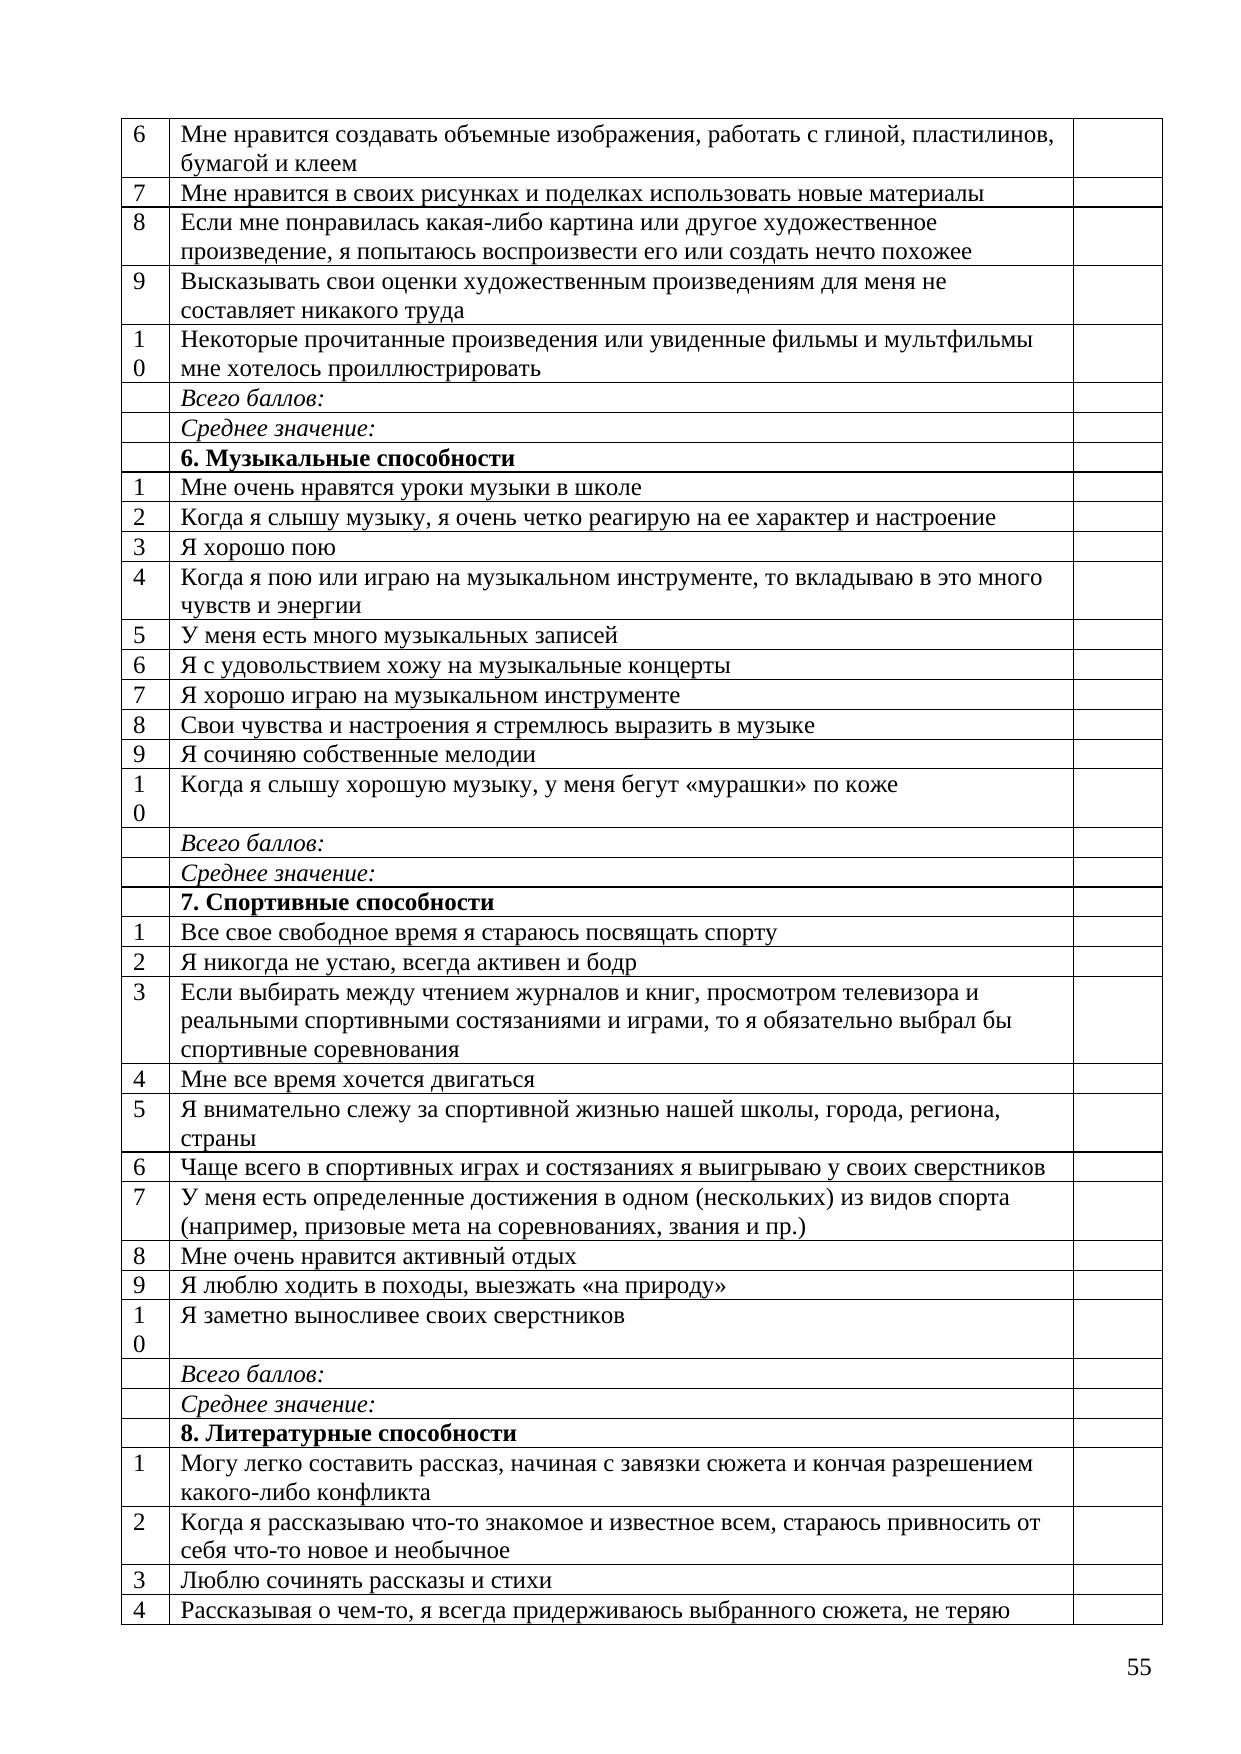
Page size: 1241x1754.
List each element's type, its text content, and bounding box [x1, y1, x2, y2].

table_cell [1074, 413, 1162, 442]
table_cell [1074, 710, 1162, 738]
table_cell [1074, 680, 1162, 709]
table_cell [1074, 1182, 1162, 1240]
table_cell [1074, 266, 1162, 323]
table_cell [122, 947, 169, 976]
table_cell 6 [122, 650, 169, 679]
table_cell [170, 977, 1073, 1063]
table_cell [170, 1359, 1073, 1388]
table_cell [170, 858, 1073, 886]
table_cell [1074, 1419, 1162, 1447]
table_cell 8 [122, 208, 169, 265]
table_cell Мне очень нравятся уроки музыки в школе [170, 473, 1073, 501]
table_cell [122, 828, 169, 857]
table_cell [122, 443, 169, 471]
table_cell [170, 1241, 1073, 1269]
table_cell 9 [122, 740, 169, 768]
table_cell [1074, 443, 1162, 471]
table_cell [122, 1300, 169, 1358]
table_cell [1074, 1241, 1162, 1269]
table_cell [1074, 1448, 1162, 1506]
table_cell Когда я слышу хорошую музыку, у меня бегут «мурашки» по коже [170, 769, 1073, 827]
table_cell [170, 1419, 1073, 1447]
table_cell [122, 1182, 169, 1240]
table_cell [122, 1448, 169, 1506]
table_cell Я с удовольствием хожу на музыкальные концерты [170, 650, 1073, 679]
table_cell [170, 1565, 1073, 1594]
table_cell [1074, 473, 1162, 501]
table_cell [1074, 562, 1162, 619]
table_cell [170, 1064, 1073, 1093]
table_cell [1074, 650, 1162, 679]
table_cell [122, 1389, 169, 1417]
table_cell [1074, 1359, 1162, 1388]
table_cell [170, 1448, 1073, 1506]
table_cell [1074, 740, 1162, 768]
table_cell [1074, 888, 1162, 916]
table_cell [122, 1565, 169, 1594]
table_cell [1074, 178, 1162, 206]
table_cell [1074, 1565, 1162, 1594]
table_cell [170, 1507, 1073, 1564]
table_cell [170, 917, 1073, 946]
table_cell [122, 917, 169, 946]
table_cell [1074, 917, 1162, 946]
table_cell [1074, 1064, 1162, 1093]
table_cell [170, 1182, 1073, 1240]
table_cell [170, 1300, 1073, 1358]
table_cell 7 [122, 178, 169, 206]
table_cell [1074, 383, 1162, 412]
table_cell 5 [122, 620, 169, 649]
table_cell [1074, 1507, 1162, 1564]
table_cell 8 [122, 710, 169, 738]
table_cell Я хорошо пою [170, 532, 1073, 561]
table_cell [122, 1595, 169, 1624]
table_cell 7 [122, 680, 169, 709]
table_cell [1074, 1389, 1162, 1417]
table_cell [1074, 620, 1162, 649]
table_cell Когда я слышу музыку, я очень четко реагирую на ее характер и настроение [170, 502, 1073, 531]
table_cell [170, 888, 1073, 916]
table_cell Я хорошо играю на музыкальном инструменте [170, 680, 1073, 709]
table_cell Некоторые прочитанные произведения или увиденные фильмы и мультфильмы мне хотелось проиллюстрировать [170, 325, 1073, 382]
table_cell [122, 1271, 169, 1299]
table_cell [1074, 325, 1162, 382]
table_cell [1074, 208, 1162, 265]
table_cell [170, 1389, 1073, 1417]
table_cell 4 [122, 562, 169, 619]
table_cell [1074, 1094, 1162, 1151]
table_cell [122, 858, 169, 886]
table_cell [1074, 119, 1162, 177]
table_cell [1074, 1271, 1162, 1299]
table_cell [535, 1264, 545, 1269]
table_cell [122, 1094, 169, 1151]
table_cell 3 [122, 532, 169, 561]
table_cell 10 [122, 769, 169, 827]
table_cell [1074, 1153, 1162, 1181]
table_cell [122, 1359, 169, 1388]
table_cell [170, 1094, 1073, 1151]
table_cell Когда я пою или играю на музыкальном инструменте, то вкладываю в это много чувств и энергии [170, 562, 1073, 619]
table_cell Всего баллов: [170, 828, 1073, 857]
table_cell 1 [122, 473, 169, 501]
table_cell [1074, 502, 1162, 531]
table_cell Если мне понравилась какая-либо картина или другое художественное произведение, я попытаюсь воспроизвести его или создать нечто похожее [170, 208, 1073, 265]
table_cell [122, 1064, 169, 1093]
table_cell Всего баллов: [170, 383, 1073, 412]
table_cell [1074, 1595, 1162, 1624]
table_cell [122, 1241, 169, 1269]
table_cell 10 [122, 325, 169, 382]
table_cell 6. Музыкальные способности [170, 443, 1073, 471]
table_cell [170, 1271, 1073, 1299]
table_cell [1074, 769, 1162, 827]
table_cell [122, 413, 169, 442]
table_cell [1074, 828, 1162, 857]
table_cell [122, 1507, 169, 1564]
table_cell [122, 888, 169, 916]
table_cell Среднее значение: [170, 413, 1073, 442]
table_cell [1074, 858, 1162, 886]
table_cell Мне нравится в своих рисунках и поделках использовать новые материалы [170, 178, 1073, 206]
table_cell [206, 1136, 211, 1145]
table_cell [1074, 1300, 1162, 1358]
table_cell [1074, 532, 1162, 561]
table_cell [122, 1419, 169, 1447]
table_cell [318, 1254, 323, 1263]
table_cell У меня есть много музыкальных записей [170, 620, 1073, 649]
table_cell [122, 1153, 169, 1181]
table_cell Свои чувства и настроения я стремлюсь выразить в музыке [170, 710, 1073, 738]
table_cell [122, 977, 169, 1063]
table_cell Высказывать свои оценки художественным произведениям для меня не составляет никакого труда [170, 266, 1073, 323]
table_cell Я сочиняю собственные мелодии [170, 740, 1073, 768]
table_cell 9 [122, 266, 169, 323]
table_cell Мне нравится создавать объемные изображения, работать с глиной, пластилинов, бумагой и клеем [170, 119, 1073, 177]
table_cell 2 [122, 502, 169, 531]
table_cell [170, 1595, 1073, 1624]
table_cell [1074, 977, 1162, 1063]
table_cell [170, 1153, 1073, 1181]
table_cell [122, 383, 169, 412]
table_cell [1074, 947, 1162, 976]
table_cell 6 [122, 119, 169, 177]
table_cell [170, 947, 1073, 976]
